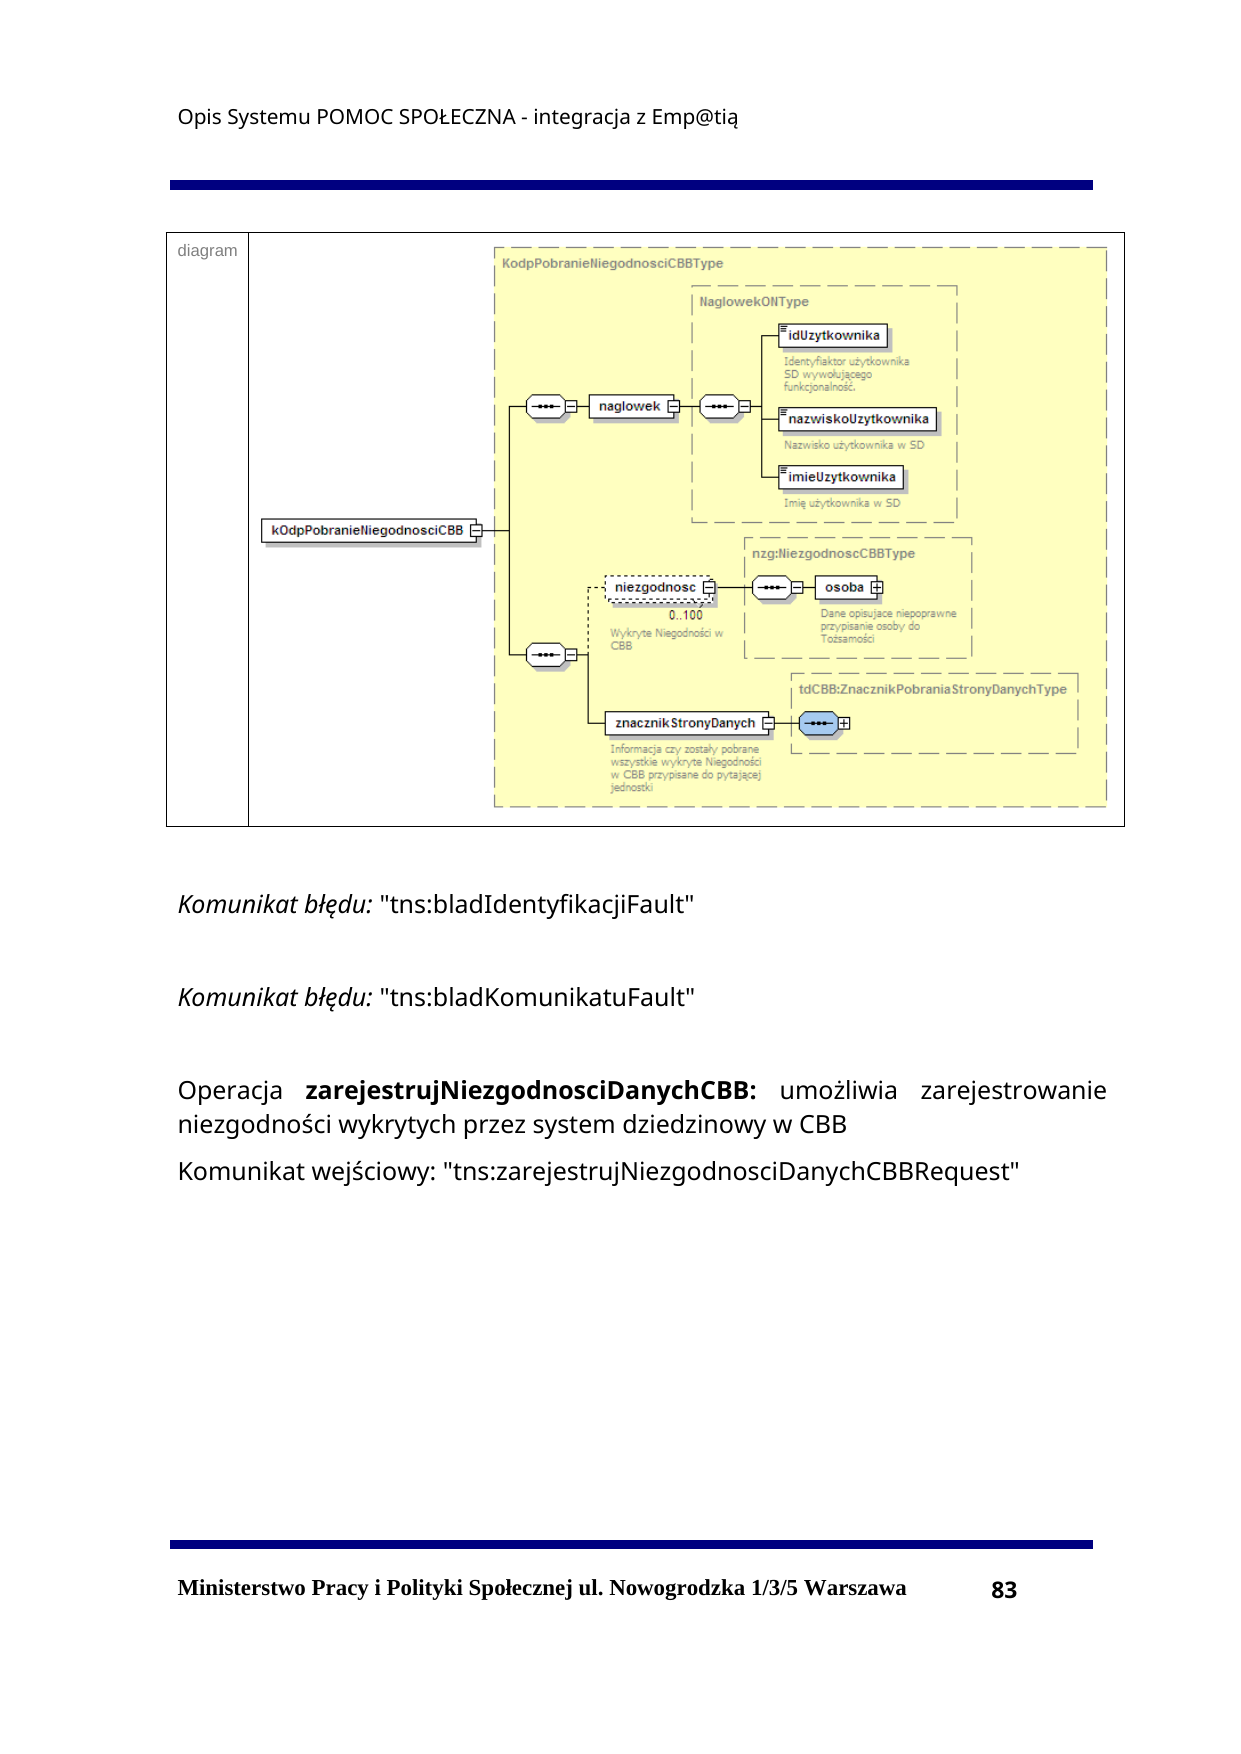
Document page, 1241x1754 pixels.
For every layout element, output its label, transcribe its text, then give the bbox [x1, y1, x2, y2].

picture [260, 241, 1114, 811]
text Operacja zarejestrujNiezgodnosciDanychCBB: umożliwia zarejestrowanie niezgodności wykrytych przez system dziedzinowy w CBB [177, 1073, 1107, 1141]
text Komunikat błędu: "tns:bladIdentyfikacjiFault" [177, 886, 1107, 920]
table_header [249, 233, 1124, 826]
text Komunikat błędu: "tns:bladKomunikatuFault" [177, 979, 1107, 1013]
text Komunikat wejściowy: "tns:zarejestrujNiezgodnosciDanychCBBRequest" [177, 1153, 1107, 1187]
table_header diagram [167, 233, 248, 826]
